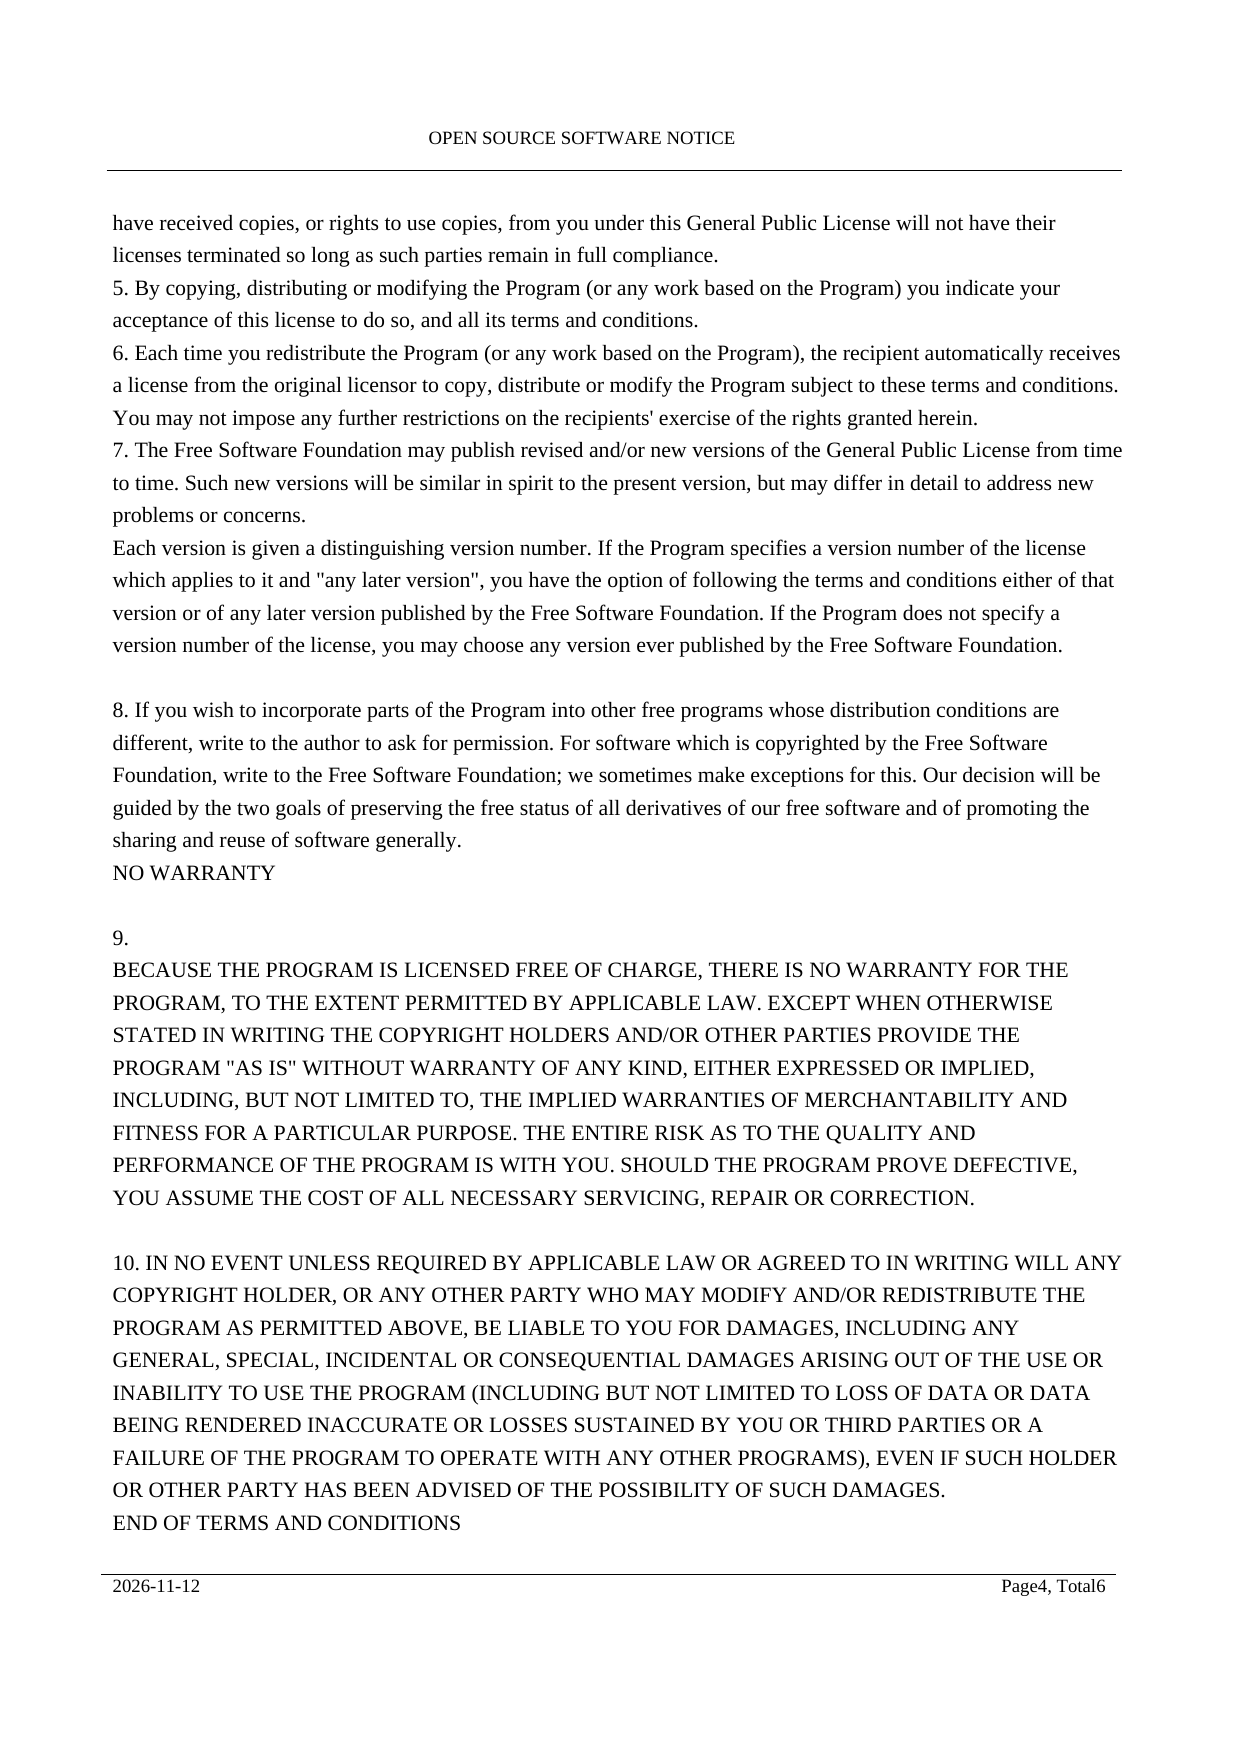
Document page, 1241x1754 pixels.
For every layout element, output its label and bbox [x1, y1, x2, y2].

text [112, 206, 1128, 1539]
